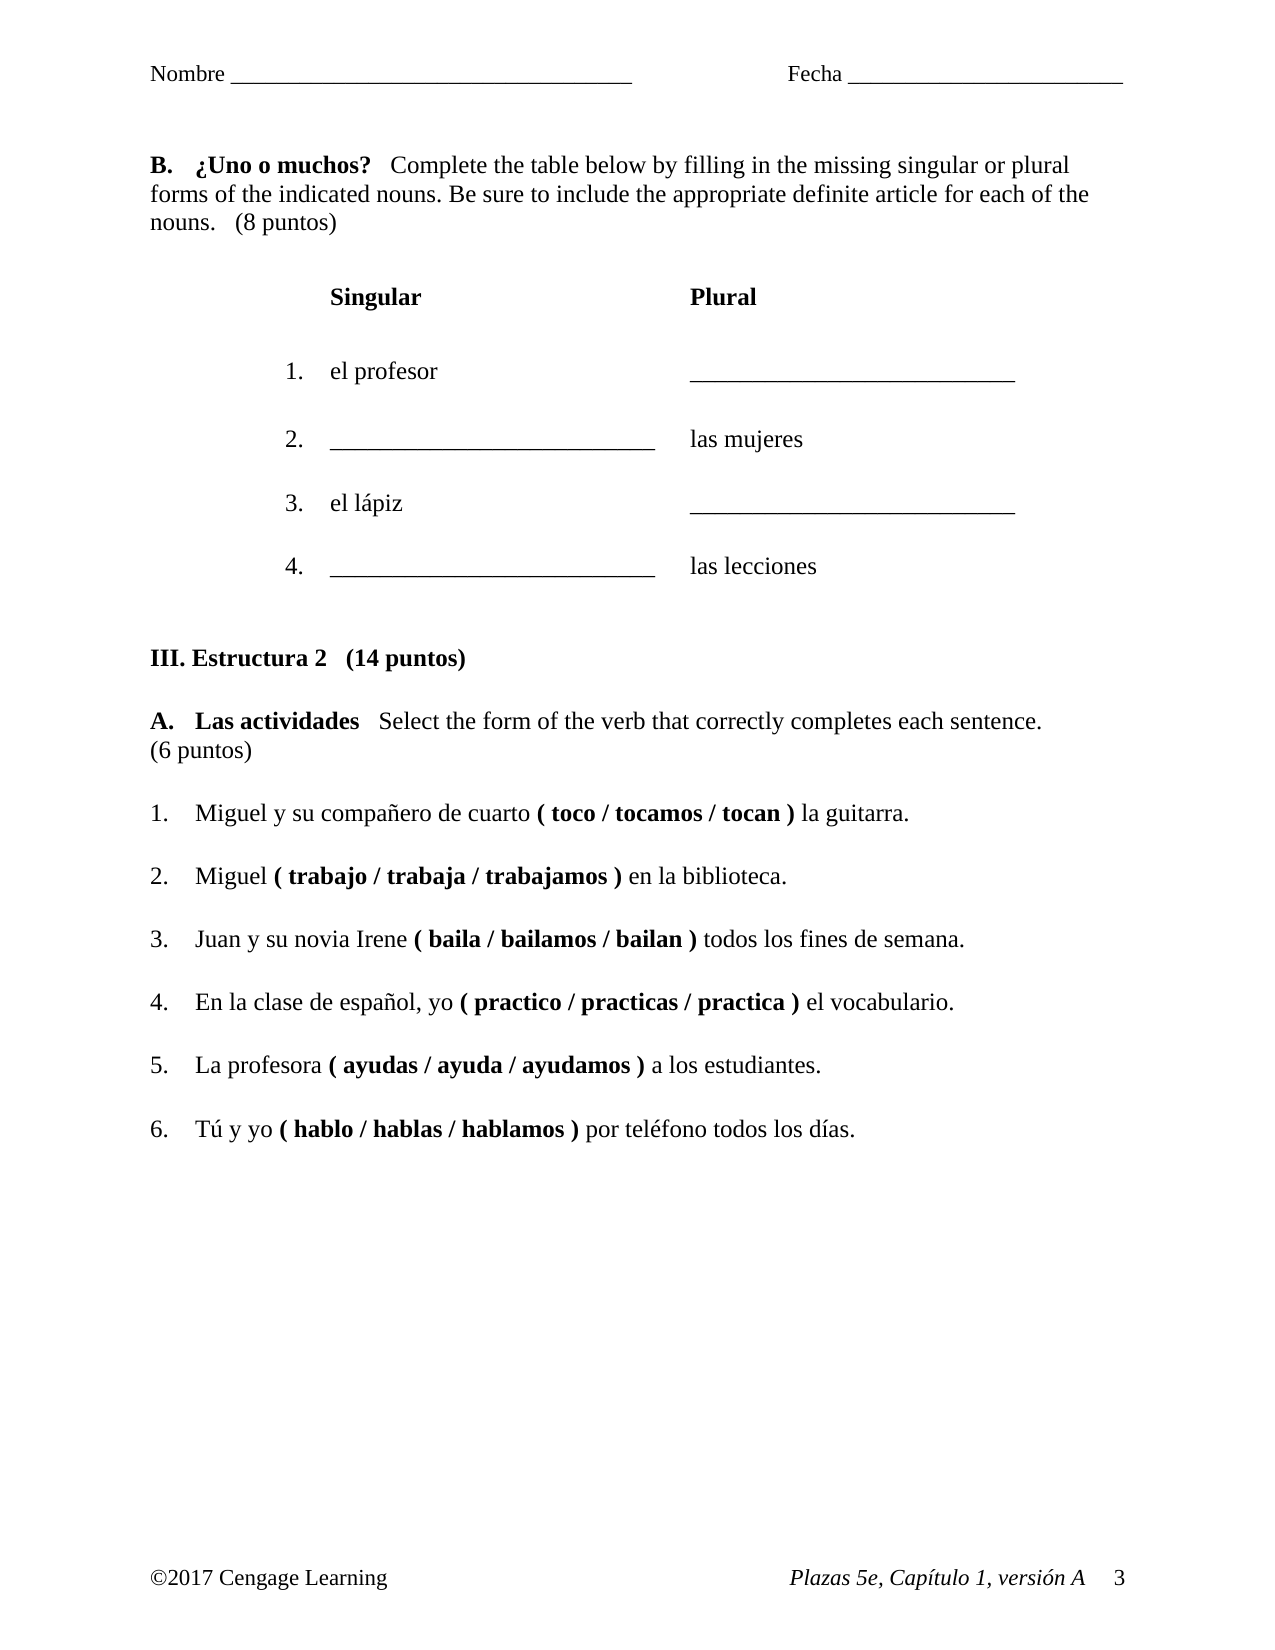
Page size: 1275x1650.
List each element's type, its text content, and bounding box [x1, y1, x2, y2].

text 1. el profesor __________________________ [150, 356, 1125, 384]
text 1. Miguel y su compañero de cuarto ( toco / tocamos / tocan ) la guitarra. [150, 798, 1125, 827]
text 5. La profesora ( ayudas / ayuda / ayudamos ) a los estudiantes. [150, 1051, 1125, 1079]
text 4. __________________________ las lecciones [150, 551, 1125, 579]
text 2. Miguel ( trabajo / trabaja / trabajamos ) en la biblioteca. [150, 861, 1125, 890]
text A. Las actividades Select the form of the verb that correctly completes each sentence. (6 puntos) [150, 706, 1125, 764]
text III. Estructura 2 (14 puntos) [150, 643, 1125, 672]
text 6. Tú y yo ( hablo / hablas / hablamos ) por teléfono todos los días. [150, 1114, 1125, 1142]
text 4. En la clase de español, yo ( practico / practicas / practica ) el vocabulario. [150, 987, 1125, 1016]
text 2. __________________________ las mujeres [150, 424, 1125, 453]
text B. ¿Uno o muchos? Complete the table below by filling in the missing singular or plural forms of the indicated nouns. Be sure to include the appropriate definite article for each of the nouns. (8 puntos) [150, 150, 1125, 236]
text Singular Plural [150, 282, 1125, 310]
text 3. el lápiz __________________________ [150, 488, 1125, 516]
text 3. Juan y su novia Irene ( baila / bailamos / bailan ) todos los fines de semana. [150, 924, 1125, 953]
